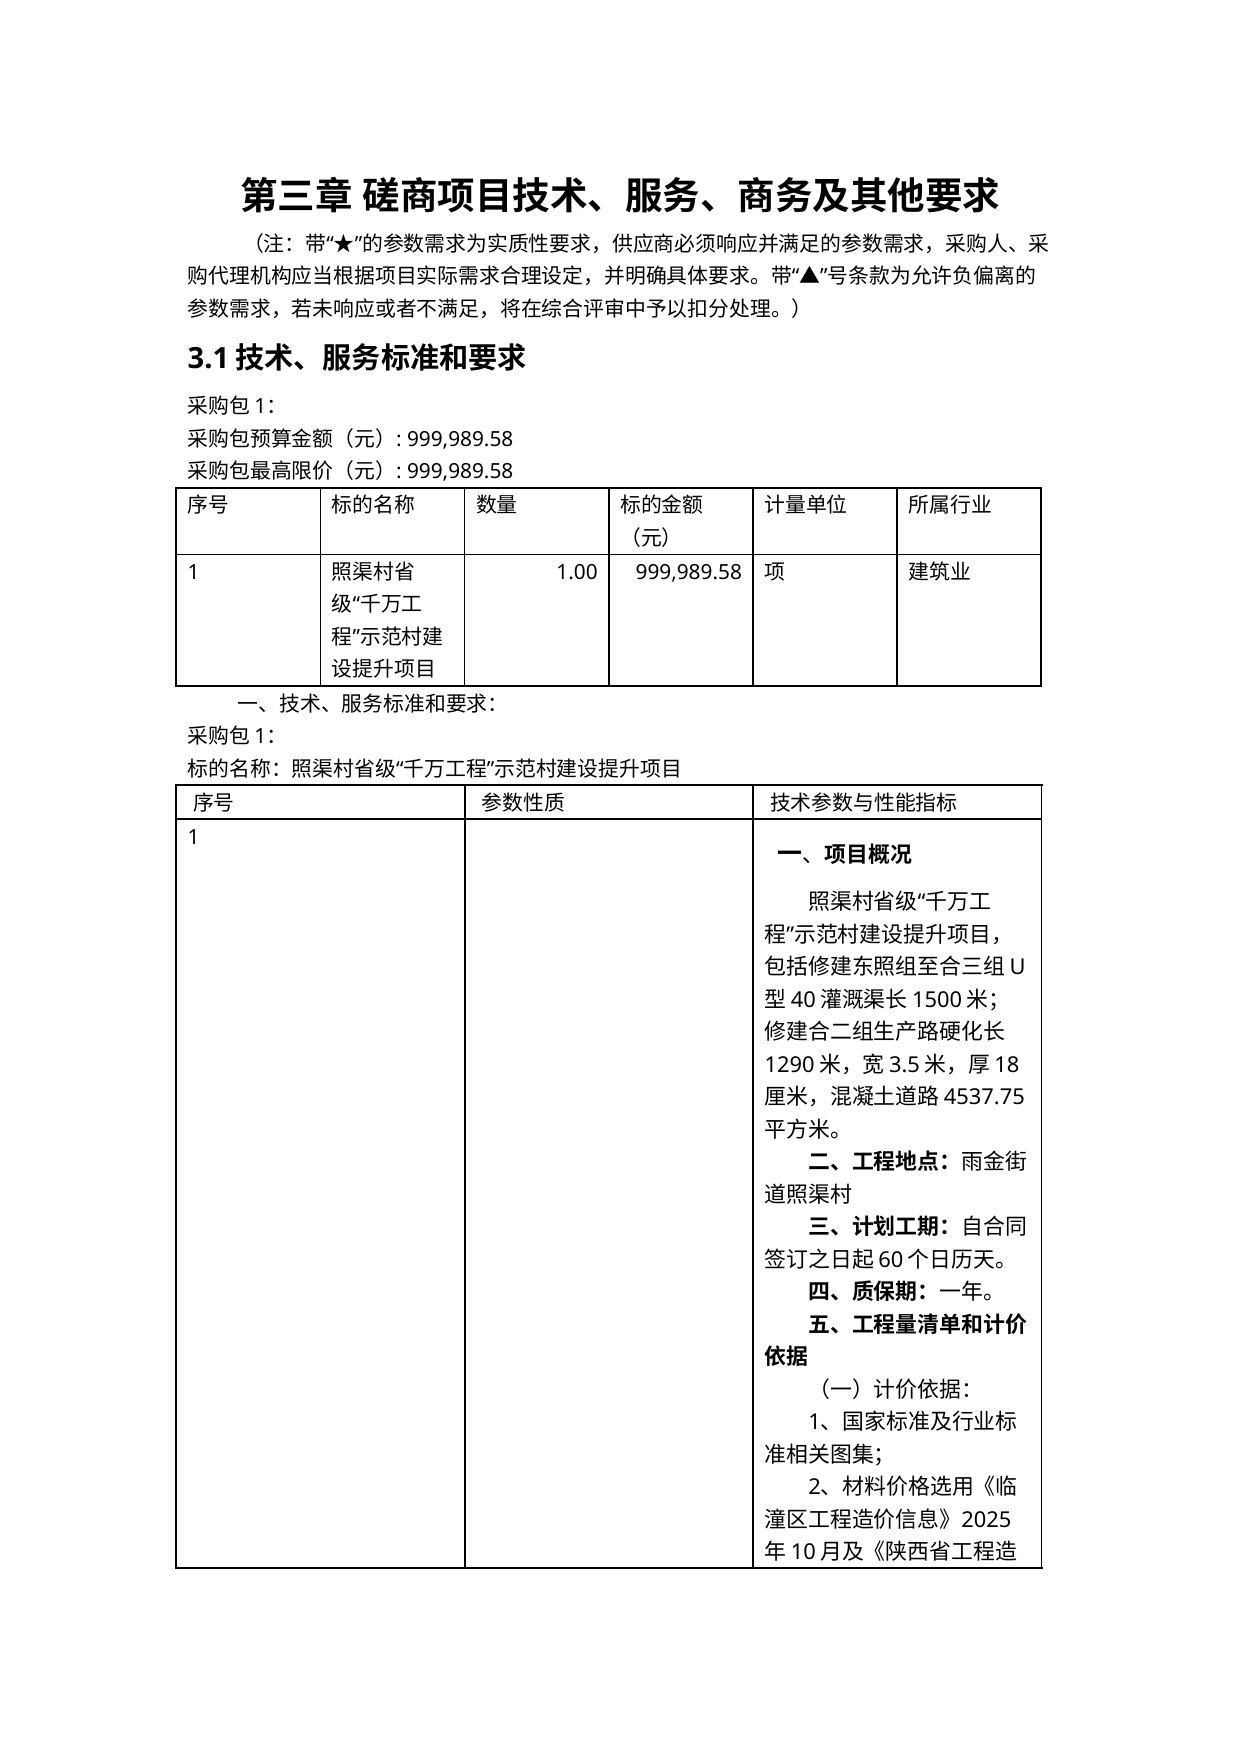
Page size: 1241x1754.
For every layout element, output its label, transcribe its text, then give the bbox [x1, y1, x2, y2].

text 采购包预算金额（元）: 999,989.58 [187, 422, 1053, 454]
text 3.1技术、服务标准和要求 [187, 324, 1053, 389]
table_header 序号 [177, 489, 320, 553]
table_cell 照渠村省级“千万工程”示范村建设提升项目 [321, 555, 464, 685]
text 一、技术、服务标准和要求： [187, 687, 1053, 719]
text （注：带“★”的参数需求为实质性要求，供应商必须响应并满足的参数需求，采购人、采购代理机构应当根据项目实际需求合理设定，并明确具体要求。带“▲”号条款为允许负偏离的参数需求，若未响应或者不满足，将在综合评审中予以扣分处理。） [187, 227, 1053, 324]
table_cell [754, 820, 1041, 1567]
table_header 计量单位 [754, 489, 896, 553]
table_cell 999,989.58 [610, 555, 752, 685]
text 第三章 磋商项目技术、服务、商务及其他要求 [187, 162, 1053, 227]
table_header 数量 [465, 489, 608, 553]
table_cell 1 [177, 820, 464, 1567]
table_header 参数性质 [466, 786, 752, 818]
table_cell 1 [177, 555, 320, 685]
table_cell 1.00 [465, 555, 608, 685]
table_cell 建筑业 [898, 555, 1040, 685]
text 标的名称：照渠村省级“千万工程”示范村建设提升项目 [187, 752, 1053, 784]
table_cell [466, 820, 752, 1567]
table_header 标的金额 （元） [610, 489, 752, 553]
text 采购包最高限价（元）: 999,989.58 [187, 454, 1053, 487]
table_header 技术参数与性能指标 [754, 786, 1041, 818]
table_cell 项 [754, 555, 896, 685]
text 采购包1： [187, 719, 1053, 752]
table_header 序号 [177, 786, 464, 818]
text 采购包1： [187, 389, 1053, 422]
table_header 所属行业 [898, 489, 1040, 553]
table_header 标的名称 [321, 489, 464, 553]
